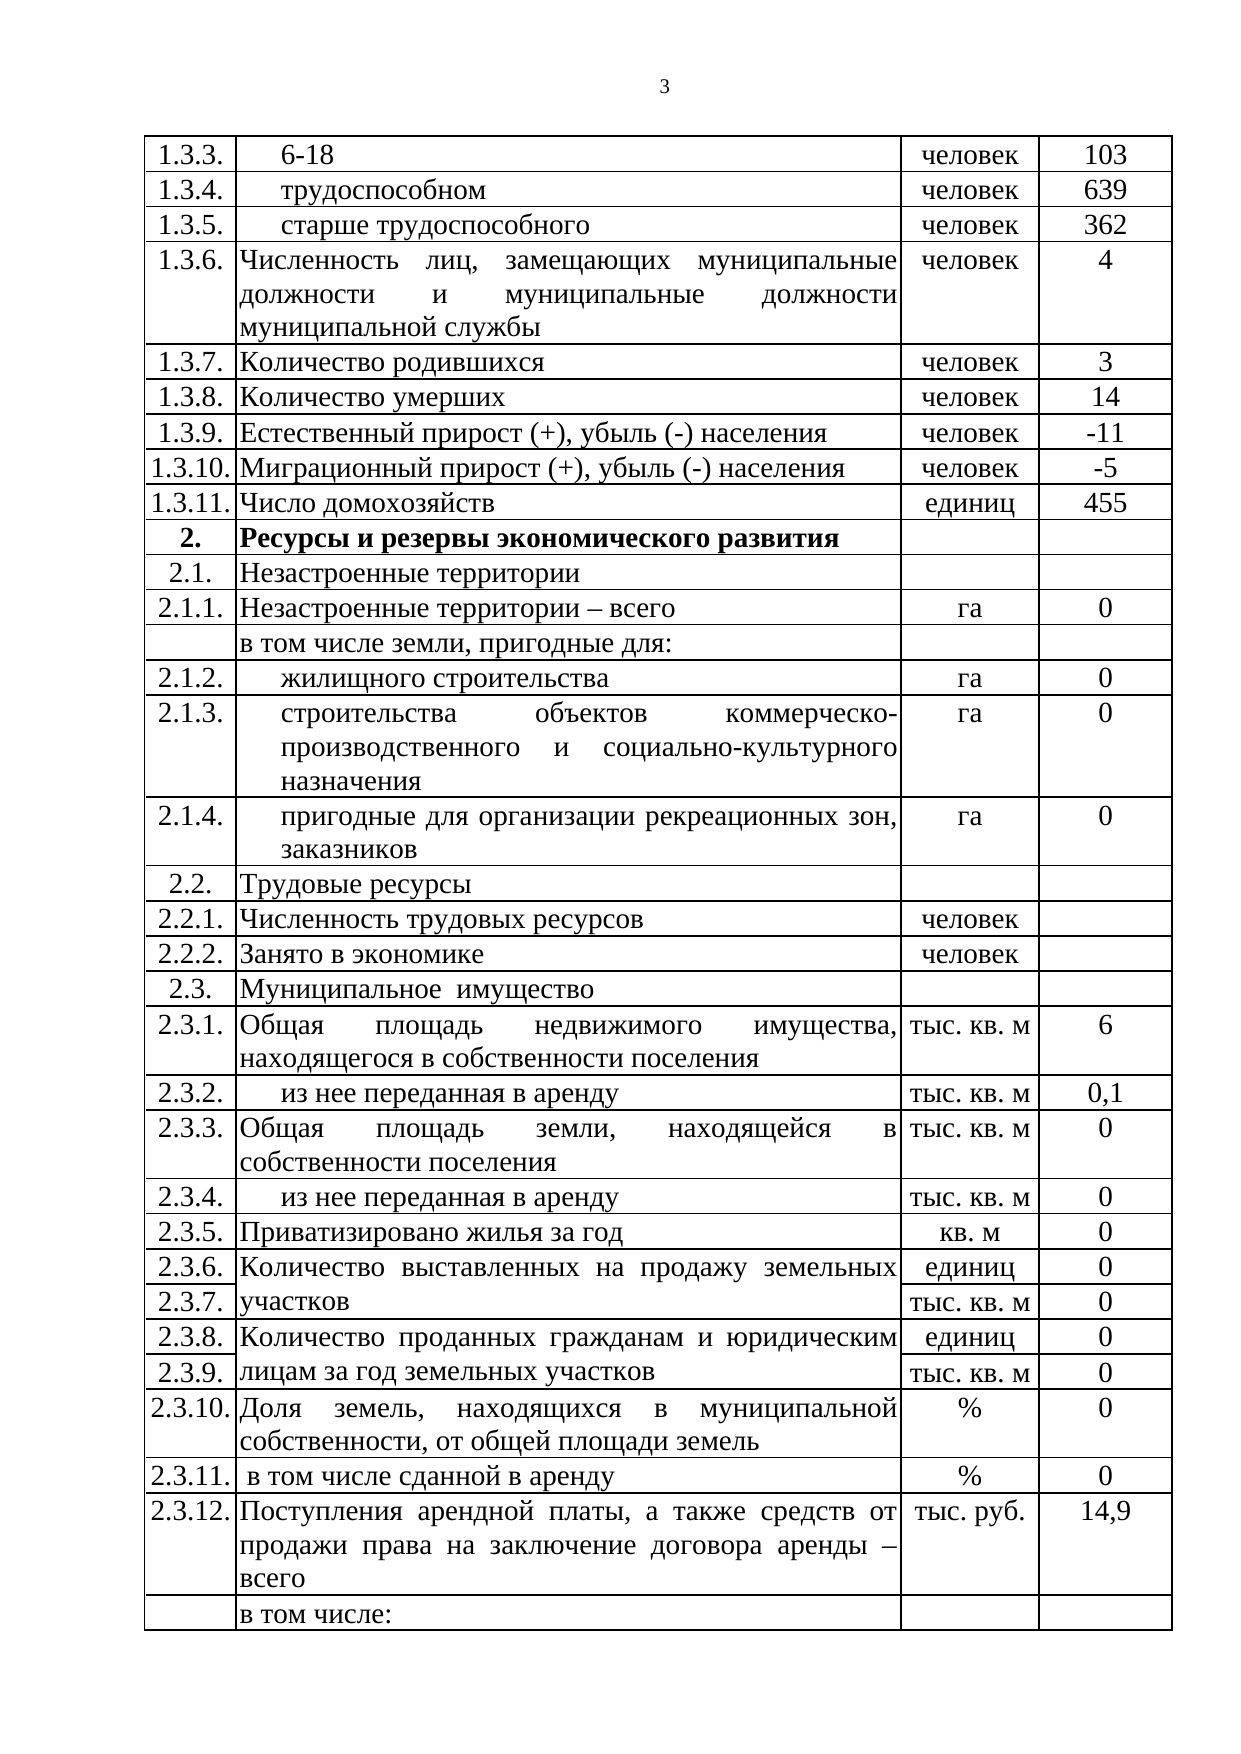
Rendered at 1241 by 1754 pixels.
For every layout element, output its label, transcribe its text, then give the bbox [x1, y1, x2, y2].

table_cell 103 [1040, 137, 1171, 171]
table_cell [902, 1596, 1038, 1629]
table_cell Трудовые ресурсы [237, 866, 900, 900]
table_cell 1.3.3. [145, 137, 235, 171]
table_cell 0 [1040, 590, 1171, 624]
table_cell 2.2. [145, 866, 235, 900]
table_cell старше трудоспособного [237, 207, 900, 241]
table_cell 2.3.3. [145, 1110, 235, 1178]
table_cell 2.2.1. [145, 901, 235, 935]
table_cell 1.3.10. [145, 449, 235, 483]
table_cell [1040, 555, 1171, 589]
table_cell кв. м [902, 1214, 1038, 1248]
table_cell 2.3.11. [145, 1458, 235, 1492]
table_cell Естественный прирост (+), убыль (-) населения [237, 415, 900, 448]
table_cell тыс. кв. м [902, 1111, 1038, 1178]
table_cell 2.3.1. [145, 1006, 235, 1074]
table_cell га [902, 661, 1038, 694]
table_cell тыс. кв. м [902, 1007, 1038, 1074]
table_cell 2. [145, 520, 235, 553]
table_cell Доля земель, находящихся в муниципальной собственности, от общей площади земель [237, 1390, 900, 1457]
table_cell тыс. руб. [902, 1494, 1038, 1594]
table_cell Незастроенные территории – всего [237, 590, 900, 624]
table_cell Численность трудовых ресурсов [237, 902, 900, 935]
table_cell из нее переданная в аренду [237, 1179, 900, 1213]
table_cell 6-18 [237, 137, 900, 171]
table_cell Незастроенные территории [237, 555, 900, 589]
table_cell 1.3.11. [145, 484, 235, 518]
table_cell 455 [1040, 485, 1171, 518]
table_cell [1040, 866, 1171, 900]
table_cell [1040, 520, 1171, 553]
table_cell [145, 1595, 235, 1629]
table_cell человек [902, 380, 1038, 413]
table_cell 2.3.6. [145, 1249, 235, 1283]
table_cell Поступления арендной платы, а также средств от продажи права на заключение договора аренды – всего [237, 1494, 900, 1594]
table_cell человек [902, 172, 1038, 206]
table_cell 1.3.8. [145, 379, 235, 413]
table_cell [902, 866, 1038, 900]
table_cell человек [902, 207, 1038, 241]
table_cell из нее переданная в аренду [237, 1076, 900, 1109]
table_cell га [902, 798, 1038, 865]
table_cell [902, 520, 1038, 553]
table_cell [902, 972, 1038, 1005]
table_cell 0 [1040, 1214, 1171, 1248]
table_cell 2.3.7. [145, 1284, 235, 1318]
table_cell [1040, 937, 1171, 970]
table_cell 0,1 [1040, 1076, 1171, 1109]
table_cell 2.1.3. [145, 695, 235, 796]
table_cell тыс. кв. м [902, 1285, 1038, 1318]
table_cell 2.3.8. [145, 1319, 235, 1353]
table_cell 2.3.2. [145, 1075, 235, 1109]
table_cell Количество умерших [237, 380, 900, 413]
table_cell 0 [1040, 661, 1171, 694]
table_cell 0 [1040, 1285, 1171, 1318]
table_cell [1040, 1596, 1171, 1629]
table_cell Общая площадь недвижимого имущества, находящегося в собственности поселения [237, 1007, 900, 1074]
table_cell строительства объектов коммерческо-производственного и социально-культурного назначения [237, 696, 900, 796]
table_cell [1040, 625, 1171, 659]
table_cell 3 [1040, 345, 1171, 378]
table_cell 0 [1040, 1111, 1171, 1178]
table_cell 1.3.7. [145, 344, 235, 378]
table_cell человек [902, 242, 1038, 343]
table_cell Численность лиц, замещающих муниципальные должности и муниципальные должности муниципальной службы [237, 242, 900, 343]
table_cell Число домохозяйств [237, 485, 900, 518]
table_cell Занято в экономике [237, 937, 900, 970]
table_cell в том числе: [237, 1596, 900, 1629]
table_cell -5 [1040, 450, 1171, 483]
table_cell 2.3.10. [145, 1389, 235, 1457]
table_cell трудоспособном [237, 172, 900, 206]
table_cell 1.3.5. [145, 207, 235, 241]
table_cell [145, 625, 235, 659]
table_cell тыс. кв. м [902, 1179, 1038, 1213]
table_cell 2.1.1. [145, 590, 235, 624]
table_cell 0 [1040, 798, 1171, 865]
table_cell жилищного строительства [237, 661, 900, 694]
table_cell человек [902, 345, 1038, 378]
table_cell Общая площадь земли, находящейся в собственности поселения [237, 1111, 900, 1178]
table_cell 2.3.9. [145, 1354, 235, 1388]
table_cell 0 [1040, 1458, 1171, 1492]
table_cell 2.3.5. [145, 1214, 235, 1248]
table_cell Количество проданных гражданам и юридическим лицам за год земельных участков [237, 1320, 900, 1388]
table_cell 2.3.4. [145, 1179, 235, 1213]
table_cell 639 [1040, 172, 1171, 206]
table_cell 1.3.6. [145, 242, 235, 343]
table_cell 2.1. [145, 555, 235, 589]
table_cell пригодные для организации рекреационных зон, заказников [237, 798, 900, 865]
table_cell 0 [1040, 1320, 1171, 1353]
table_cell 14 [1040, 380, 1171, 413]
table_cell 2.2.2. [145, 936, 235, 970]
table_cell 4 [1040, 242, 1171, 343]
table_cell Ресурсы и резервы экономического развития [237, 520, 900, 553]
table_cell 2.1.2. [145, 660, 235, 694]
table_cell 2.1.4. [145, 797, 235, 865]
table_cell 0 [1040, 696, 1171, 796]
table_cell [1040, 972, 1171, 1005]
table_cell 6 [1040, 1007, 1171, 1074]
table_cell [902, 625, 1038, 659]
table_cell единиц [902, 485, 1038, 518]
table_cell в том числе земли, пригодные для: [237, 625, 900, 659]
table_cell Количество родившихся [237, 345, 900, 378]
table_cell % [902, 1390, 1038, 1457]
table_cell человек [902, 415, 1038, 448]
table_cell в том числе сданной в аренду [237, 1458, 900, 1492]
table_cell 0 [1040, 1179, 1171, 1213]
table_cell га [902, 696, 1038, 796]
table_cell % [902, 1458, 1038, 1492]
table_cell человек [902, 902, 1038, 935]
table_cell га [902, 590, 1038, 624]
table_cell 362 [1040, 207, 1171, 241]
table_cell человек [902, 137, 1038, 171]
table_cell Муниципальное имущество [237, 972, 900, 1005]
table_cell Количество выставленных на продажу земельных участков [237, 1250, 900, 1318]
table_cell Приватизировано жилья за год [237, 1214, 900, 1248]
table_cell человек [902, 450, 1038, 483]
table_cell 0 [1040, 1355, 1171, 1388]
table_cell 0 [1040, 1390, 1171, 1457]
table_cell единиц [902, 1320, 1038, 1353]
table_cell 1.3.9. [145, 414, 235, 448]
table_cell 2.3. [145, 971, 235, 1005]
table_cell тыс. кв. м [902, 1355, 1038, 1388]
table_cell тыс. кв. м [902, 1076, 1038, 1109]
table_cell Миграционный прирост (+), убыль (-) населения [237, 450, 900, 483]
table_cell 1.3.4. [145, 172, 235, 206]
table_cell [1040, 902, 1171, 935]
table_cell человек [902, 937, 1038, 970]
table_cell -11 [1040, 415, 1171, 448]
table_cell [902, 555, 1038, 589]
table_cell 14,9 [1040, 1494, 1171, 1594]
table_cell 2.3.12. [145, 1493, 235, 1594]
table_cell 0 [1040, 1250, 1171, 1283]
table_cell единиц [902, 1250, 1038, 1283]
